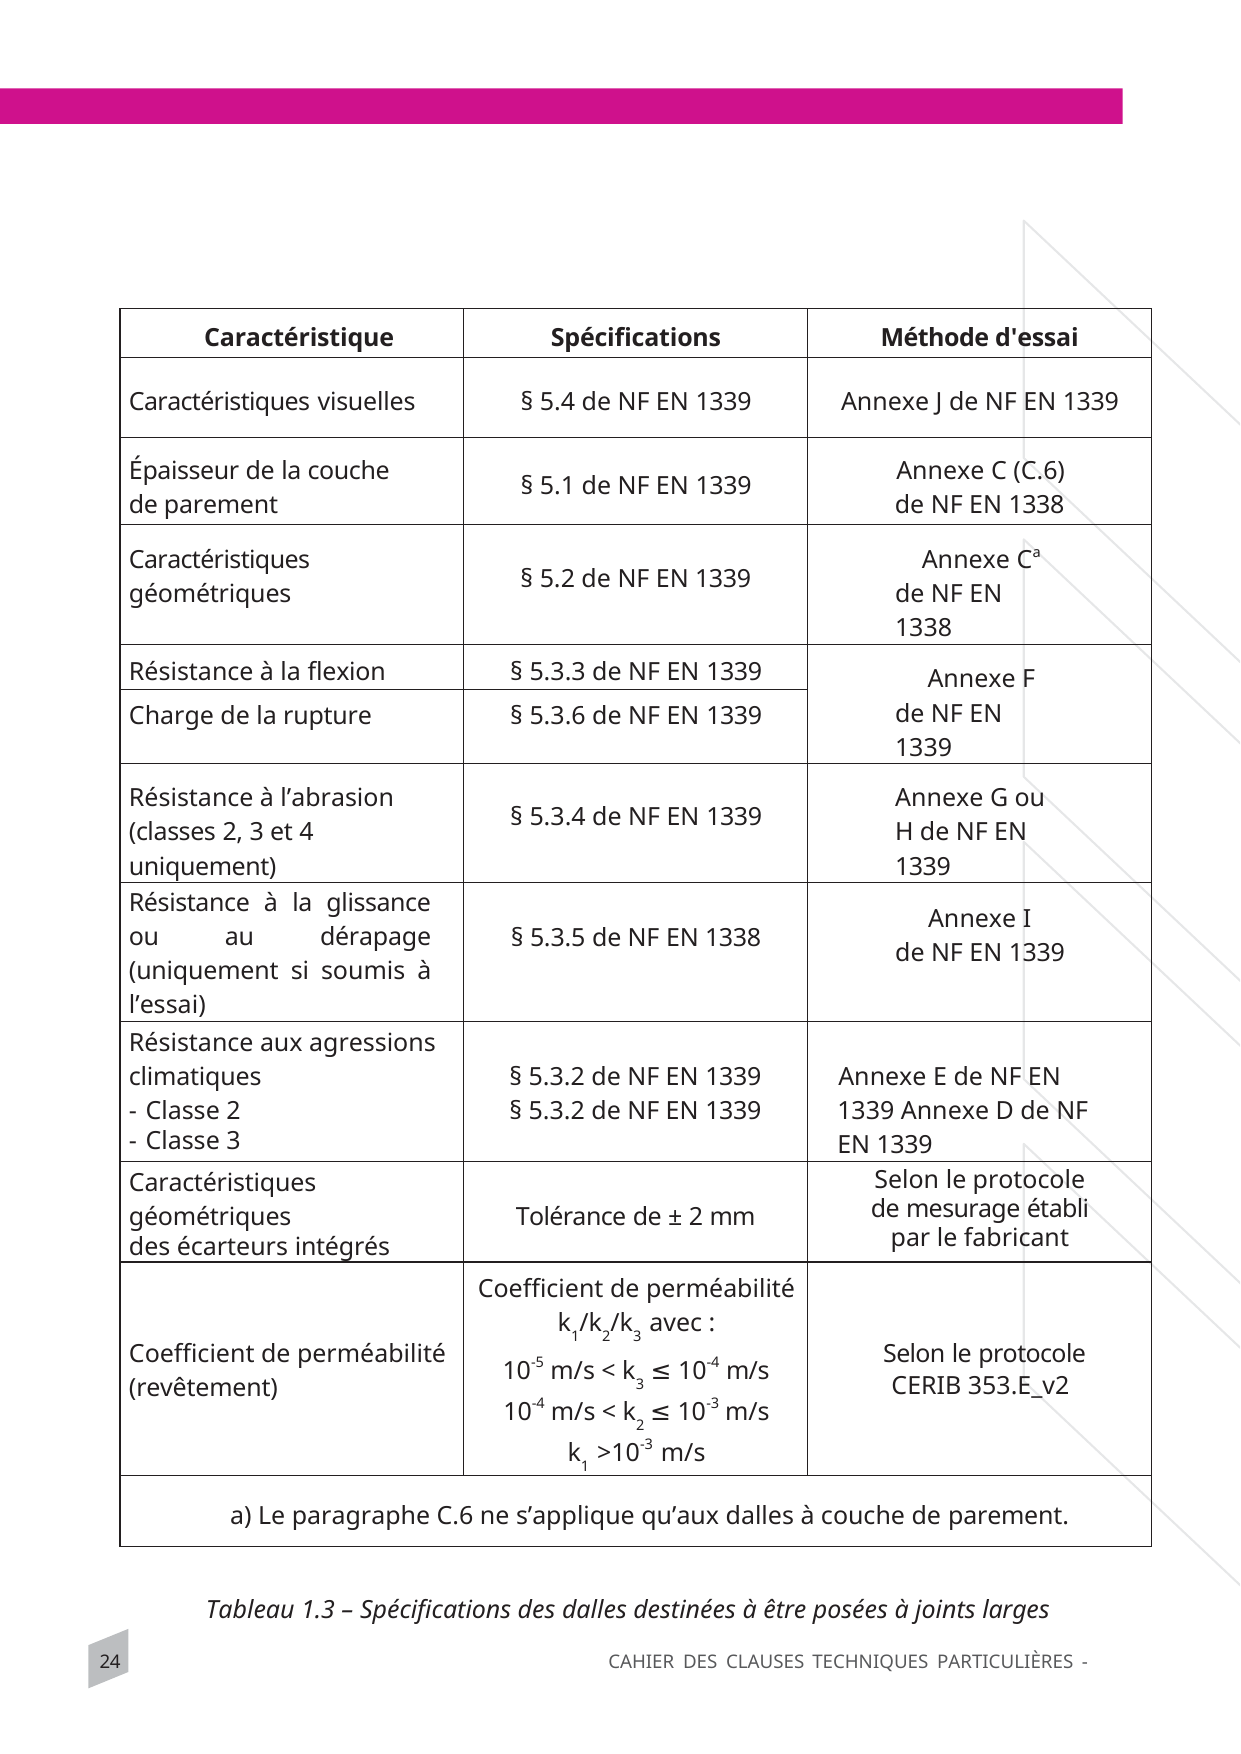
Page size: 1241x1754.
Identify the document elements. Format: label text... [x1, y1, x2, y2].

table_cell Selon le protocole CERIB 353.E_v2 [808, 1263, 1151, 1475]
table_cell Caractéristiques géométriques des écarteurs intégrés [121, 1162, 463, 1261]
table_header Caractéristique [121, 309, 463, 357]
table_cell Coefficient de perméabilité (revêtement) [121, 1263, 463, 1475]
table_cell Caractéristiques géométriques [121, 525, 463, 644]
table_cell Épaisseur de la couche de parement [121, 438, 463, 524]
table_cell § 5.1 de NF EN 1339 [464, 438, 807, 524]
table_cell § 5.3.5 de NF EN 1338 [464, 883, 807, 1021]
text Tableau 1.3 – Spécifications des dalles destinées à être posées à joints larges [206, 1592, 1163, 1626]
table_cell Résistance à l’abrasion (classes 2, 3 et 4 uniquement) [121, 764, 463, 882]
table_cell Annexe E de NF EN 1339 Annexe D de NF EN 1339 [808, 1022, 1151, 1161]
table_cell § 5.3.3 de NF EN 1339 [464, 645, 807, 688]
table_cell Charge de la rupture [121, 690, 463, 763]
table_cell § 5.3.2 de NF EN 1339 § 5.3.2 de NF EN 1339 [464, 1022, 807, 1161]
table_cell Résistance à la flexion [121, 645, 463, 688]
table_cell Annexe F de NF EN 1339 [808, 645, 1151, 763]
table_header Méthode d'essai [808, 309, 1151, 357]
table_cell Annexe I de NF EN 1339 [808, 883, 1151, 1021]
table_cell Tolérance de ± 2 mm [464, 1162, 807, 1261]
table_cell Selon le protocole de mesurage établi par le fabricant [808, 1162, 1151, 1261]
table_cell § 5.3.4 de NF EN 1339 [464, 764, 807, 882]
table_cell Annexe C (C.6) de NF EN 1338 [808, 438, 1151, 524]
table_cell a) Le paragraphe C.6 ne s’applique qu’aux dalles à couche de parement. [121, 1476, 1151, 1546]
table_cell § 5.2 de NF EN 1339 [464, 525, 807, 644]
table_header Spécifications [464, 309, 807, 357]
table_cell Résistance aux agressions climatiques Classe 2 Classe 3 [121, 1022, 463, 1161]
table_cell § 5.4 de NF EN 1339 [464, 358, 807, 437]
table_cell Résistance à la glissance ou au dérapage (uniquement si soumis à l’essai) [121, 883, 463, 1021]
table_cell Coefficient de perméabilité k1/k2/k3 avec : 10-5 m/s < k3 ≤ 10-4 m/s 10-4 m/s < k2 ≤ 10-3 m/s k1 >10-3 m/s [464, 1263, 807, 1475]
table_cell Caractéristiques visuelles [121, 358, 463, 437]
table_cell Annexe Ca de NF EN 1338 [808, 525, 1151, 644]
table_cell Annexe J de NF EN 1339 [808, 358, 1151, 437]
table_cell Annexe G ou H de NF EN 1339 [808, 764, 1151, 882]
table_cell § 5.3.6 de NF EN 1339 [464, 690, 807, 763]
